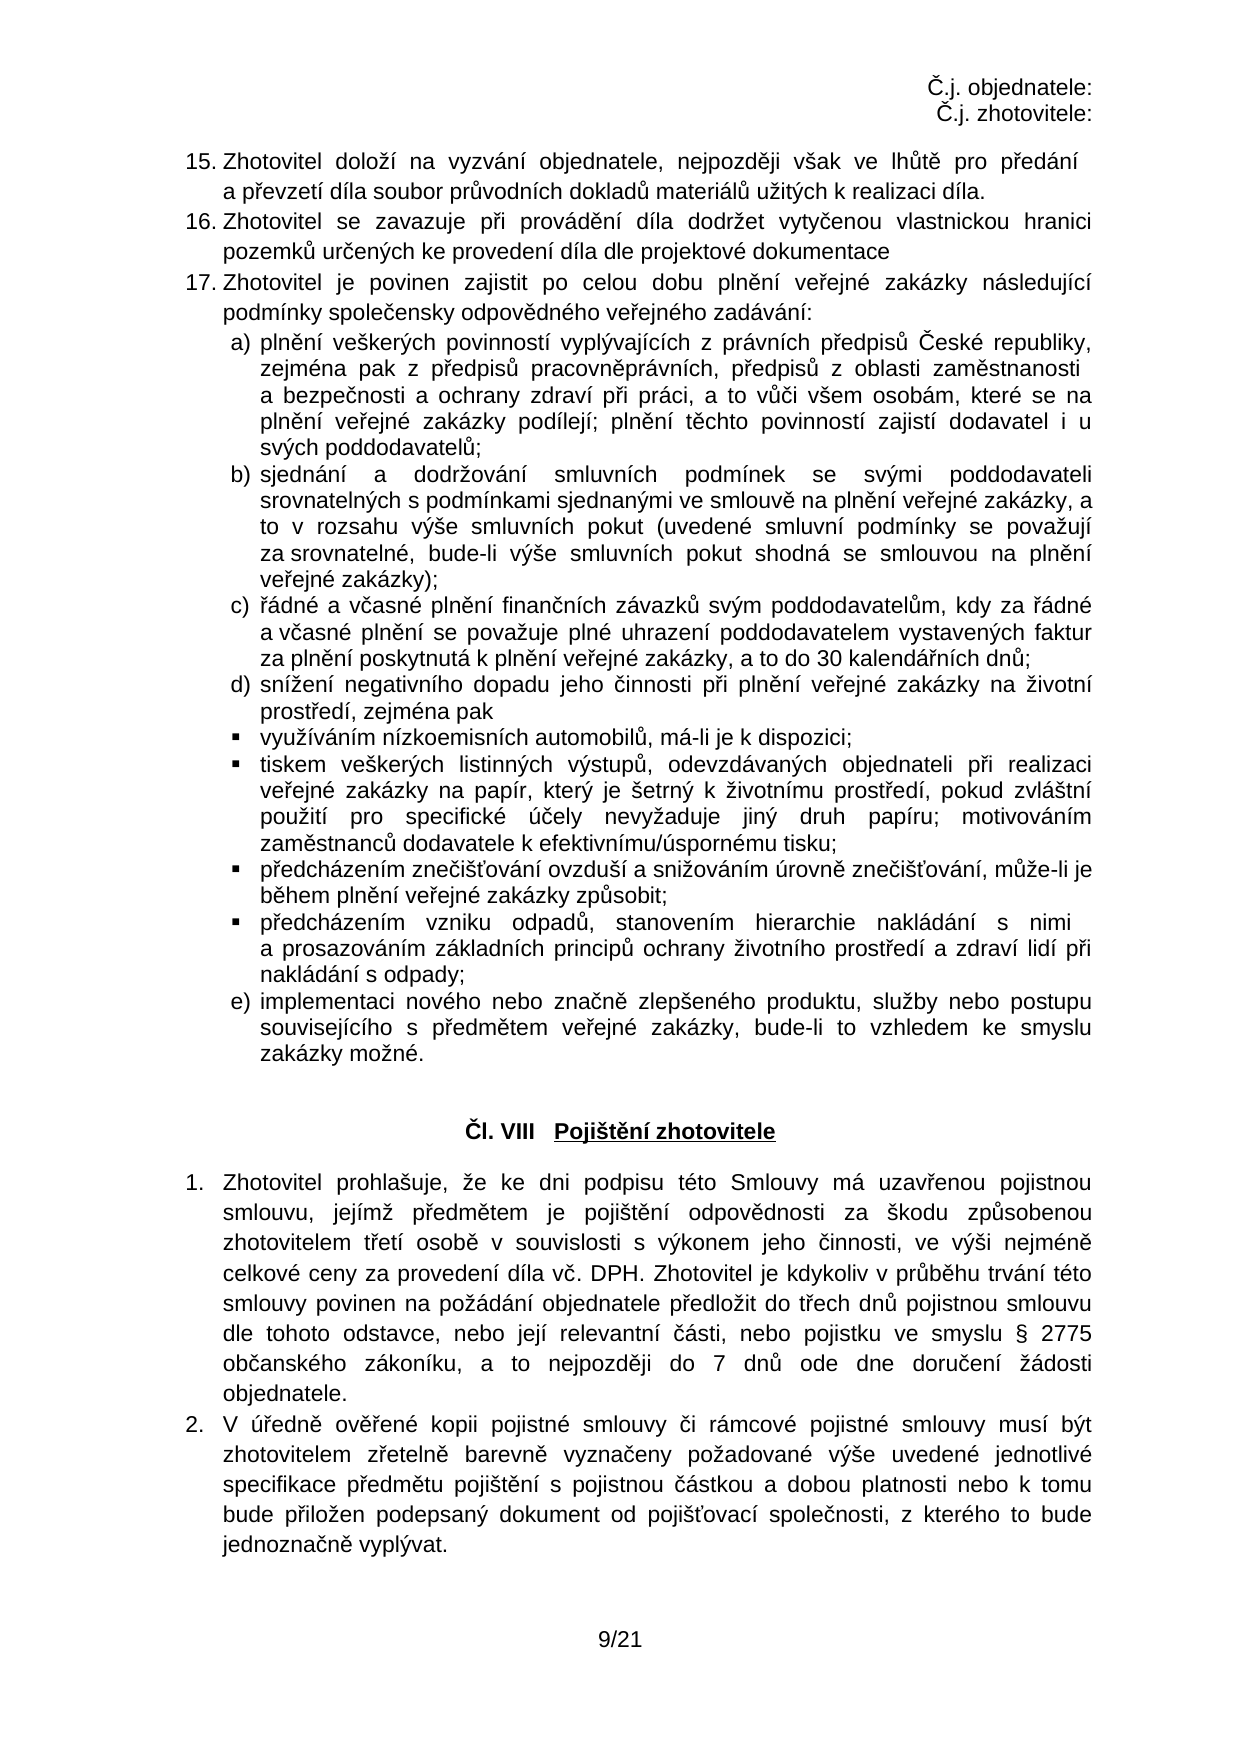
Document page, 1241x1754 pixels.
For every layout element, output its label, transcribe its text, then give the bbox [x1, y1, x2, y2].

list Zhotovitel prohlašuje, že ke dni podpisu této Smlouvy má uzavřenou pojistnou smlouvu, jejímž předmětem je pojištění odpovědnosti za škodu způsobenou zhotovitelem třetí osobě v souvislosti s výkonem jeho činnosti, ve výši nejméně celkové ceny za provedení díla vč. DPH. Zhotovitel je kdykoliv v průběhu trvání této smlouvy povinen na požádání objednatele předložit do třech dnů pojistnou smlouvu dle tohoto odstavce, nebo její relevantní části, nebo pojistku ve smyslu § 2775 občanského zákoníku, a to nejpozději do 7 dnů ode dne doručení žádosti objednatele. [185, 1169, 1093, 1407]
list předcházením vzniku odpadů, stanovením hierarchie nakládání s nimi a prosazováním základních principů ochrany životního prostředí a zdraví lidí při nakládání s odpady; [230, 909, 1093, 988]
list Zhotovitel se zavazuje při provádění díla dodržet vytyčenou vlastnickou hranici pozemků určených ke provedení díla dle projektové dokumentace [185, 208, 1093, 264]
list předcházením znečišťování ovzduší a snižováním úrovně znečišťování, může-li je během plnění veřejné zakázky způsobit; [230, 856, 1093, 909]
text Čl. VIII Pojištění zhotovitele [148, 1118, 1093, 1144]
list Zhotovitel doloží na vyzvání objednatele, nejpozději však ve lhůtě pro předání a převzetí díla soubor průvodních dokladů materiálů užitých k realizaci díla. [185, 148, 1093, 204]
list plnění veškerých povinností vyplývajících z právních předpisů České republiky, zejména pak z předpisů pracovněprávních, předpisů z oblasti zaměstnanosti a bezpečnosti a ochrany zdraví při práci, a to vůči všem osobám, které se na plnění veřejné zakázky podílejí; plnění těchto povinností zajistí dodavatel i u svých poddodavatelů; [230, 329, 1093, 461]
list řádné a včasné plnění finančních závazků svým poddodavatelům, kdy za řádné a včasné plnění se považuje plné uhrazení poddodavatelem vystavených faktur za plnění poskytnutá k plnění veřejné zakázky, a to do 30 kalendářních dnů; [230, 592, 1093, 671]
list sjednání a dodržování smluvních podmínek se svými poddodavateli srovnatelných s podmínkami sjednanými ve smlouvě na plnění veřejné zakázky, a to v rozsahu výše smluvních pokut (uvedené smluvní podmínky se považují za srovnatelné, bude-li výše smluvních pokut shodná se smlouvou na plnění veřejné zakázky); [230, 461, 1093, 592]
list snížení negativního dopadu jeho činnosti při plnění veřejné zakázky na životní prostředí, zejména pak [230, 671, 1093, 724]
list Zhotovitel je povinen zajistit po celou dobu plnění veřejné zakázky následující podmínky společensky odpovědného veřejného zadávání: [185, 268, 1093, 325]
list V úředně ověřené kopii pojistné smlouvy či rámcové pojistné smlouvy musí být zhotovitelem zřetelně barevně vyznačeny požadované výše uvedené jednotlivé specifikace předmětu pojištění s pojistnou částkou a dobou platnosti nebo k tomu bude přiložen podepsaný dokument od pojišťovací společnosti, z kterého to bude jednoznačně vyplývat. [185, 1411, 1093, 1558]
list tiskem veškerých listinných výstupů, odevzdávaných objednateli při realizaci veřejné zakázky na papír, který je šetrný k životnímu prostředí, pokud zvláštní použití pro specifické účely nevyžaduje jiný druh papíru; motivováním zaměstnanců dodavatele k efektivnímu/úspornému tisku; [230, 751, 1093, 856]
list implementaci nového nebo značně zlepšeného produktu, služby nebo postupu souvisejícího s předmětem veřejné zakázky, bude-li to vzhledem ke smyslu zakázky možné. [230, 988, 1093, 1067]
list využíváním nízkoemisních automobilů, má-li je k dispozici; [230, 724, 1093, 751]
